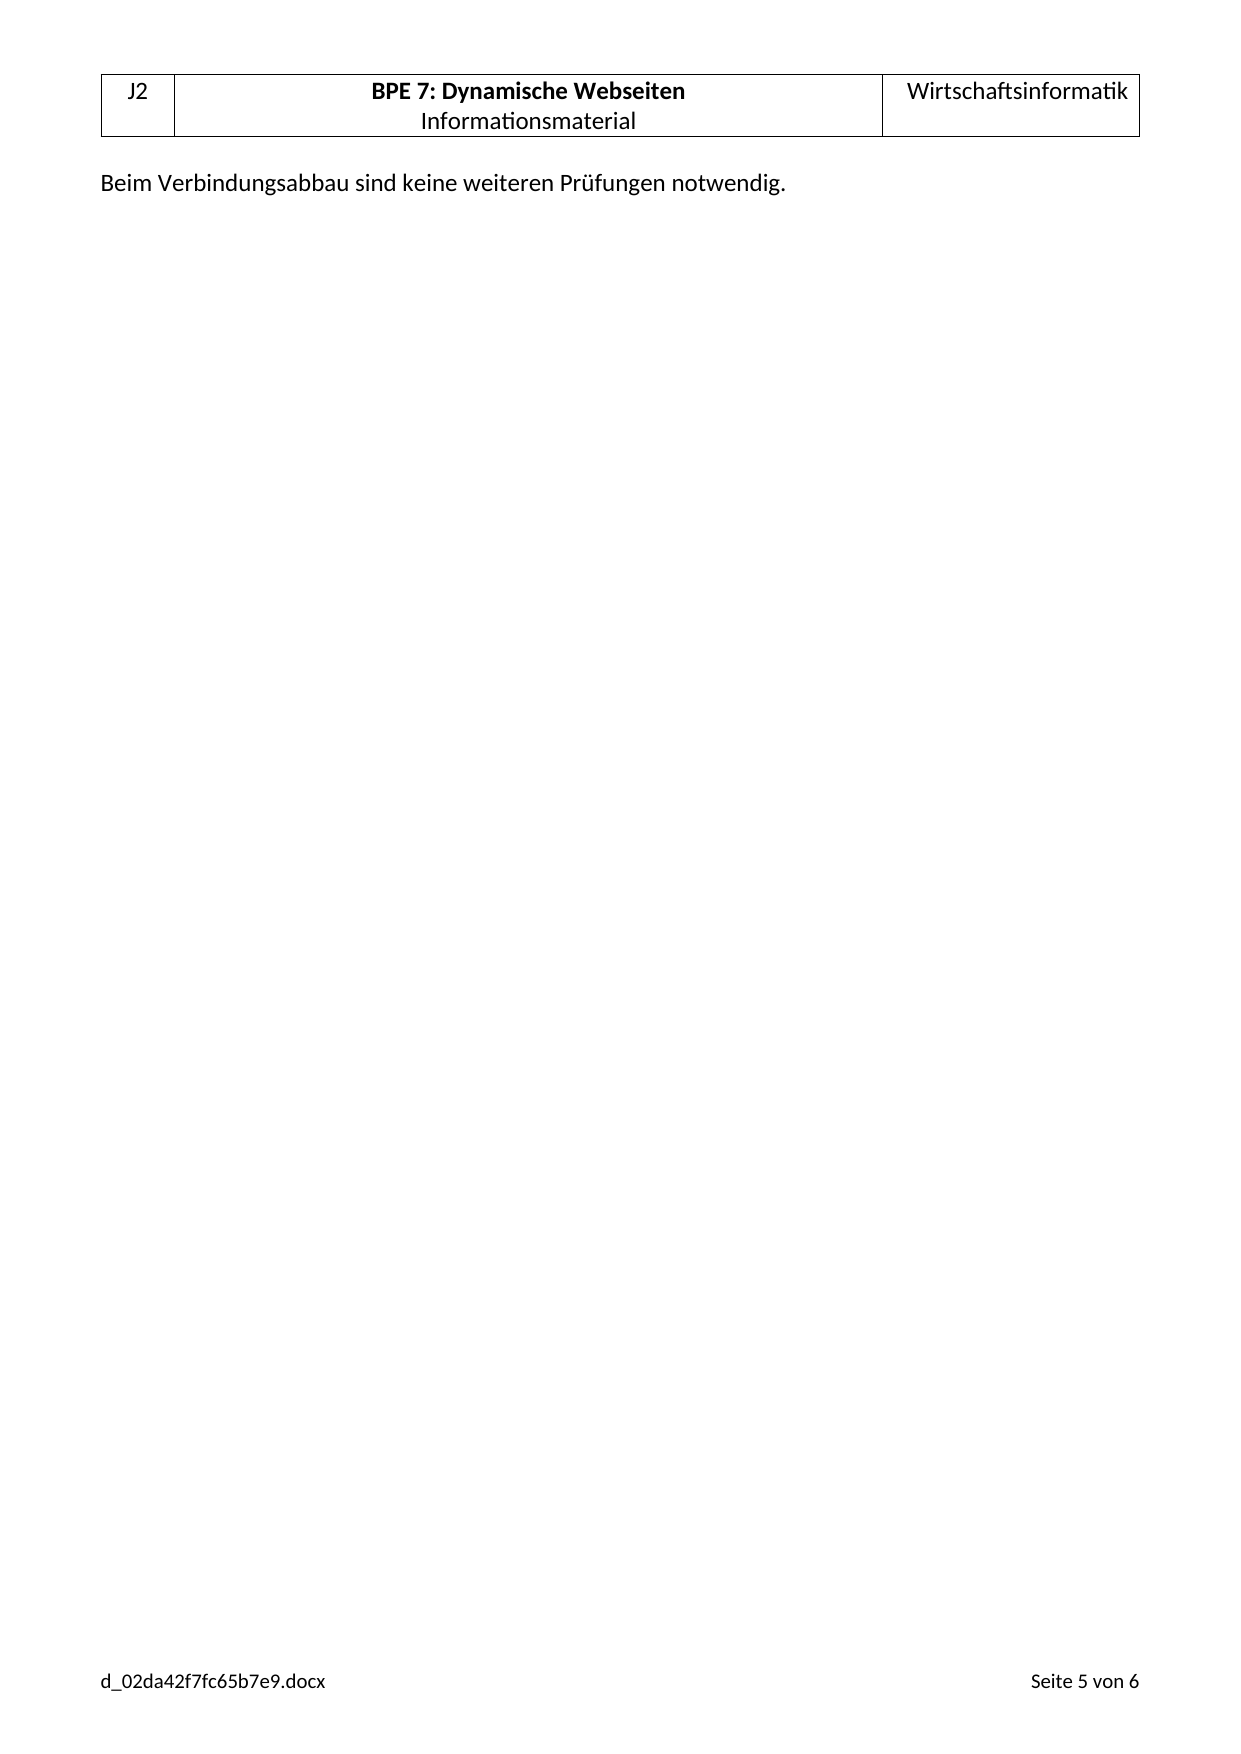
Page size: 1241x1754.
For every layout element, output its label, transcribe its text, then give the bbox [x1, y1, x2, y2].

text Beim Verbindungsabbau sind keine weiteren Prüfungen notwendig. [100, 167, 1140, 198]
